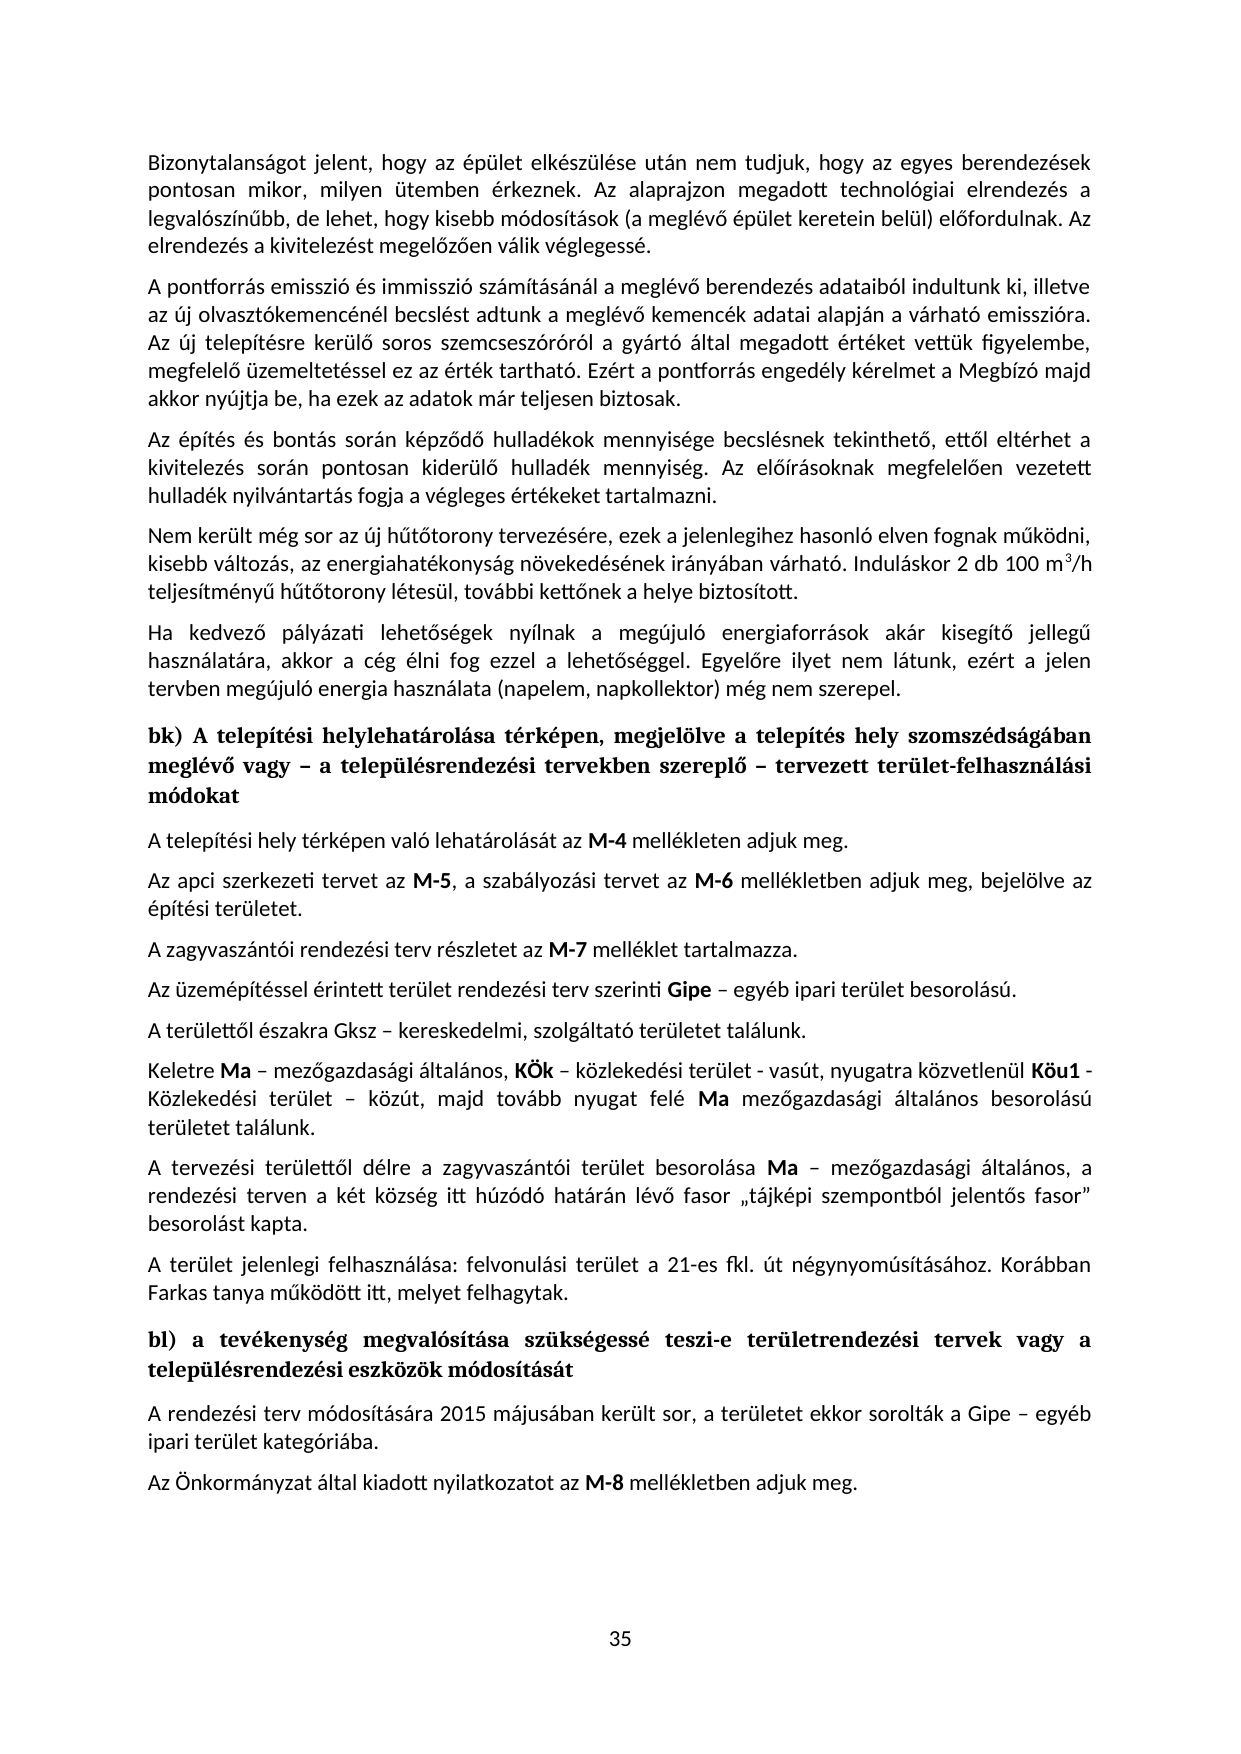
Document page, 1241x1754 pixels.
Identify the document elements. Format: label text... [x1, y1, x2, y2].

subtitle bl) a tevékenység megvalósítása szükségessé teszi-e területrendezési tervek vagy a településrendezési eszközök módosítását [148, 1327, 1093, 1383]
text A terület jelenlegi felhasználása: felvonulási terület a 21-es fkl. út négynyomúsításához. Korábban Farkas tanya működött itt, melyet felhagytak. [148, 1250, 1093, 1306]
text A tervezési területtől délre a zagyvaszántói terület besorolása Ma – mezőgazdasági általános, a rendezési terven a két község itt húzódó határán lévő fasor „tájképi szempontból jelentős fasor” besorolást kapta. [148, 1153, 1093, 1237]
text Az Önkormányzat által kiadott nyilatkozatot az M-8 mellékletben adjuk meg. [148, 1468, 1093, 1496]
text A zagyvaszántói rendezési terv részletet az M-7 melléklet tartalmazza. [148, 935, 1093, 963]
text Az apci szerkezeti tervet az M-5, a szabályozási tervet az M-6 mellékletben adjuk meg, bejelölve az építési területet. [148, 866, 1093, 922]
text Ha kedvező pályázati lehetőségek nyílnak a megújuló energiaforrások akár kisegítő jellegű használatára, akkor a cég élni fog ezzel a lehetőséggel. Egyelőre ilyet nem látunk, ezért a jelen tervben megújuló energia használata (napelem, napkollektor) még nem szerepel. [148, 618, 1093, 702]
text A pontforrás emisszió és immisszió számításánál a meglévő berendezés adataiból indultunk ki, illetve az új olvasztókemencénél becslést adtunk a meglévő kemencék adatai alapján a várható emisszióra. Az új telepítésre kerülő soros szemcseszóróról a gyártó által megadott értéket vettük figyelembe, megfelelő üzemeltetéssel ez az érték tartható. Ezért a pontforrás engedély kérelmet a Megbízó majd akkor nyújtja be, ha ezek az adatok már teljesen biztosak. [148, 272, 1093, 412]
text Az üzemépítéssel érintett terület rendezési terv szerinti Gipe – egyéb ipari terület besorolású. [148, 976, 1093, 1003]
text A telepítési hely térképen való lehatárolását az M-4 mellékleten adjuk meg. [148, 826, 1093, 854]
text Keletre Ma – mezőgazdasági általános, KÖk – közlekedési terület - vasút, nyugatra közvetlenül Köu1 - Közlekedési terület – közút, majd tovább nyugat felé Ma mezőgazdasági általános besorolású területet találunk. [148, 1057, 1093, 1141]
text Az építés és bontás során képződő hulladékok mennyisége becslésnek tekinthető, ettől eltérhet a kivitelezés során pontosan kiderülő hulladék mennyiség. Az előírásoknak megfelelően vezetett hulladék nyilvántartás fogja a végleges értékeket tartalmazni. [148, 425, 1093, 509]
subtitle bk) A telepítési helylehatárolása térképen, megjelölve a telepítés hely szomszédságában meglévő vagy – a településrendezési tervekben szereplő – tervezett terület-felhasználási módokat [148, 723, 1093, 809]
text Bizonytalanságot jelent, hogy az épület elkészülése után nem tudjuk, hogy az egyes berendezések pontosan mikor, milyen ütemben érkeznek. Az alaprajzon megadott technológiai elrendezés a legvalószínűbb, de lehet, hogy kisebb módosítások (a meglévő épület keretein belül) előfordulnak. Az elrendezés a kivitelezést megelőzően válik véglegessé. [148, 148, 1093, 260]
text A rendezési terv módosítására 2015 májusában került sor, a területet ekkor sorolták a Gipe – egyéb ipari terület kategóriába. [148, 1399, 1093, 1456]
text A területtől északra Gksz – kereskedelmi, szolgáltató területet találunk. [148, 1016, 1093, 1044]
text Nem került még sor az új hűtőtorony tervezésére, ezek a jelenlegihez hasonló elven fognak működni, kisebb változás, az energiahatékonyság növekedésének irányában várható. Induláskor 2 db 100 m3/h teljesítményű hűtőtorony létesül, további kettőnek a helye biztosított. [148, 521, 1093, 605]
